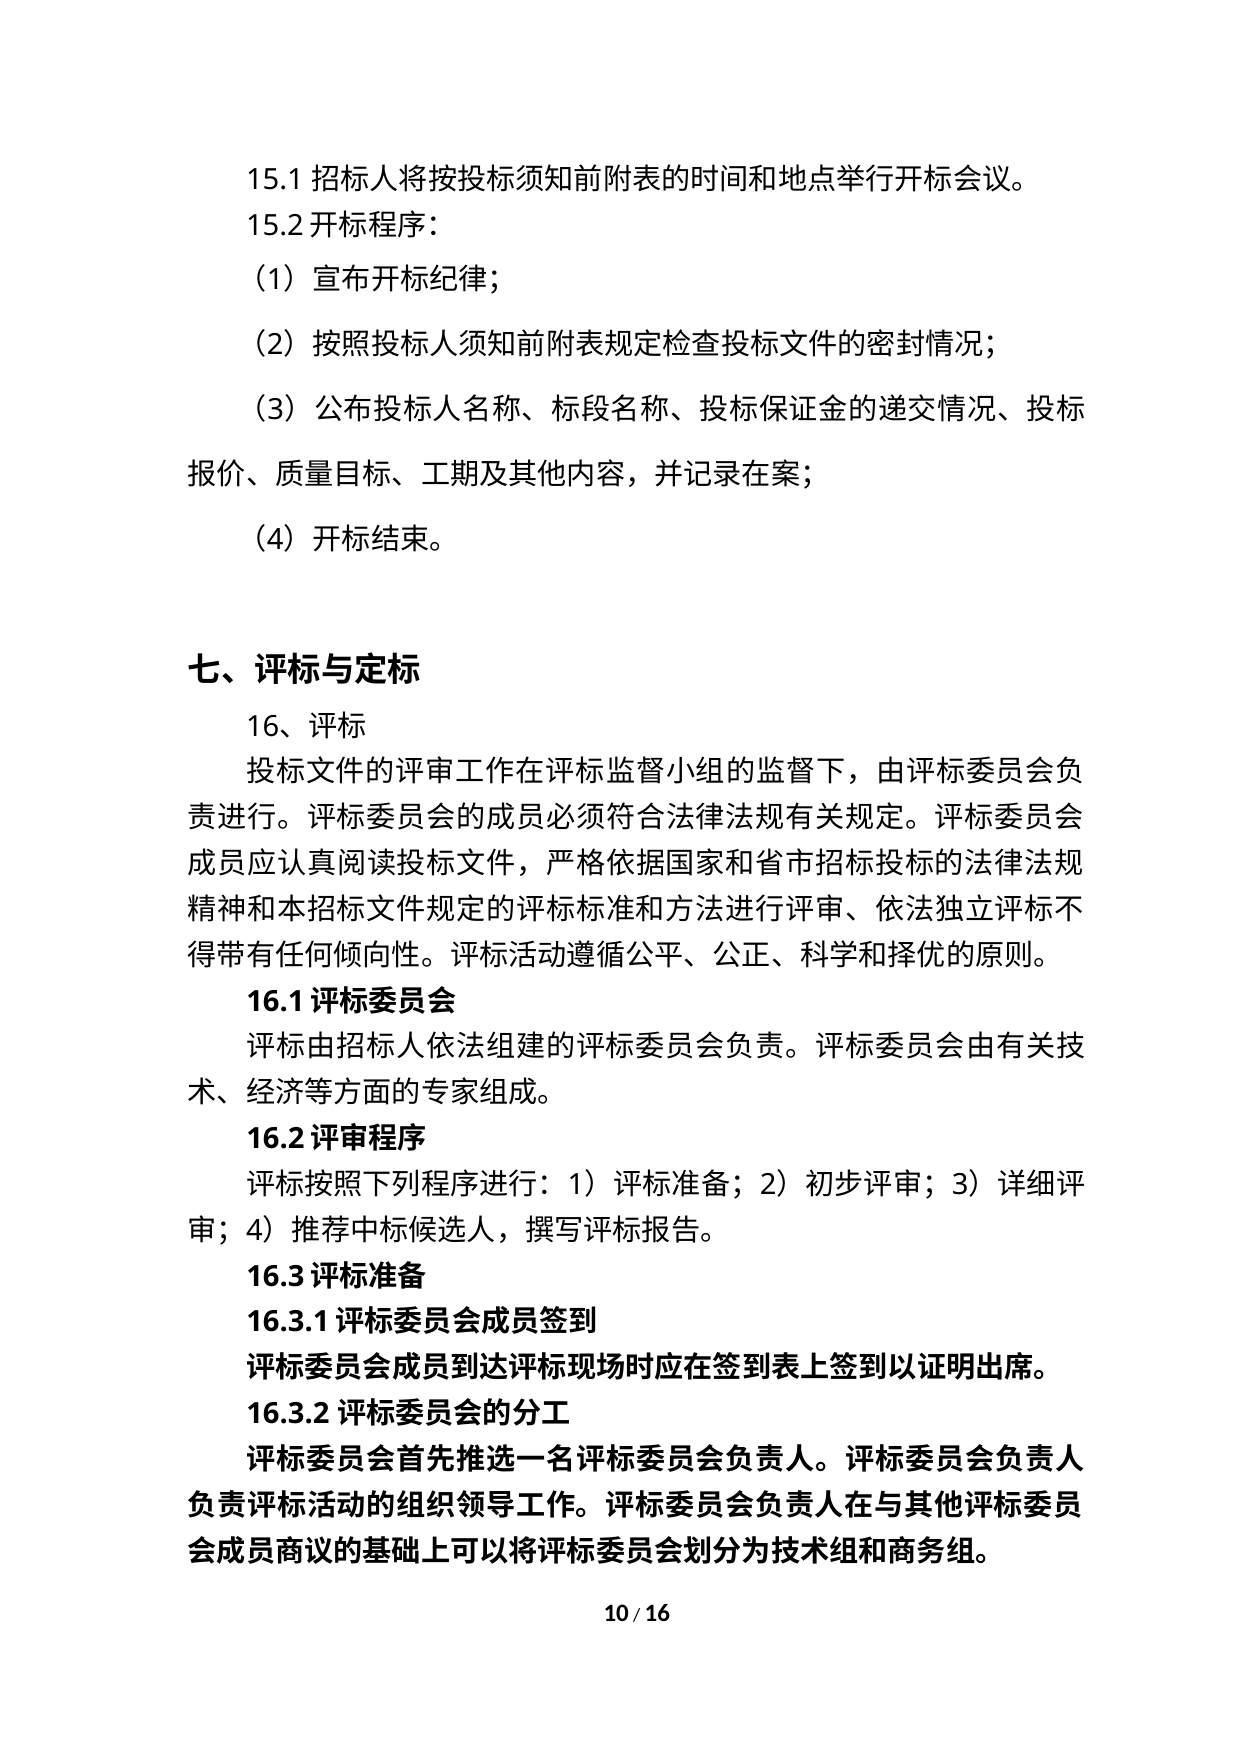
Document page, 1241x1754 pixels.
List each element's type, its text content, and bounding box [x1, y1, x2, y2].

text 16.3评标准备 [187, 1249, 1085, 1295]
text 16、评标 [187, 699, 1085, 745]
text 评标由招标人依法组建的评标委员会负责。评标委员会由有关技术、经济等方面的专家组成。 [187, 1020, 1085, 1112]
text 评标委员会成员到达评标现场时应在签到表上签到以证明出席。 [187, 1341, 1085, 1387]
text 16.1评标委员会 [187, 974, 1085, 1020]
text 投标文件的评审工作在评标监督小组的监督下，由评标委员会负责进行。评标委员会的成员必须符合法律法规有关规定。评标委员会成员应认真阅读投标文件，严格依据国家和省市招标投标的法律法规精神和本招标文件规定的评标标准和方法进行评审、依法独立评标不得带有任何倾向性。评标活动遵循公平、公正、科学和择优的原则。 [187, 745, 1085, 974]
text 15.2开标程序： [187, 198, 1085, 244]
text （3）公布投标人名称、标段名称、投标保证金的递交情况、投标报价、质量目标、工期及其他内容，并记录在案； [187, 374, 1085, 504]
text 16.3.2 评标委员会的分工 [187, 1387, 1085, 1433]
text （4）开标结束。 [187, 504, 1085, 569]
text 15.1 招标人将按投标须知前附表的时间和地点举行开标会议。 [187, 153, 1085, 198]
text （2）按照投标人须知前附表规定检查投标文件的密封情况； [187, 309, 1085, 374]
text （1）宣布开标纪律； [187, 244, 1085, 309]
text 评标按照下列程序进行：1）评标准备；2）初步评审；3）详细评审；4）推荐中标候选人，撰写评标报告。 [187, 1158, 1085, 1249]
text 16.2评审程序 [187, 1112, 1085, 1158]
text 评标委员会首先推选一名评标委员会负责人。评标委员会负责人负责评标活动的组织领导工作。评标委员会负责人在与其他评标委员会成员商议的基础上可以将评标委员会划分为技术组和商务组。 [187, 1433, 1085, 1570]
text 七、评标与定标 [187, 634, 1085, 699]
text 16.3.1评标委员会成员签到 [187, 1295, 1085, 1341]
